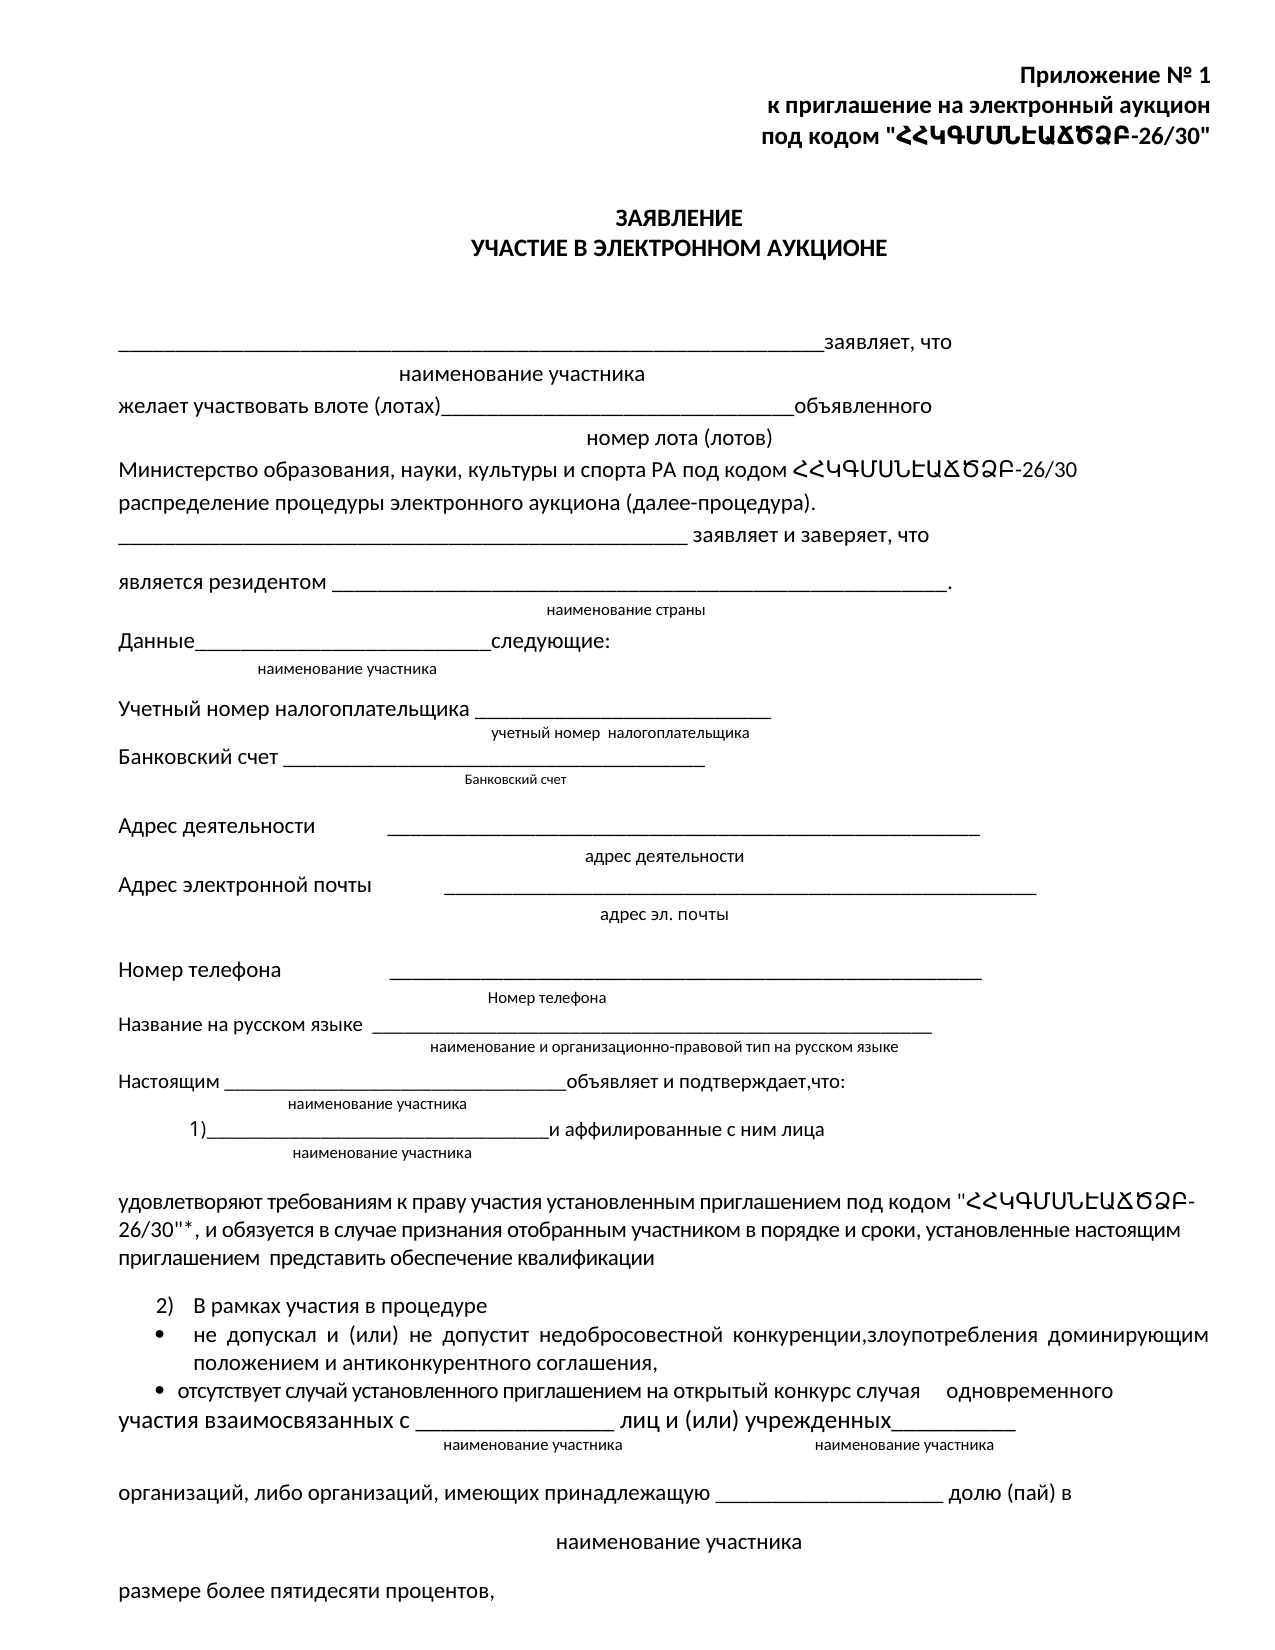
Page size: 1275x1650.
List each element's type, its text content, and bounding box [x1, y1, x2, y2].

text наименование участника [118, 1093, 1211, 1114]
text ______________________________________________________________заявляет, что [118, 327, 1211, 355]
text под кодом "ՀՀԿԳՄՍՆԷԱՃԾՁԲ-26/30" [148, 120, 1211, 151]
text наименование участника [399, 359, 1211, 387]
list отсутствует случай установленного приглашением на открытый конкурс случая одновременного [156, 1376, 1211, 1404]
text Приложение № 1 [118, 59, 1211, 89]
text удовлетворяют требованиям к праву участия установленным приглашением под кодом "ՀՀԿԳՄՍՆԷԱՃԾՁԲ-26/30"*, и обязуется в случае признания отобранным участником в порядке и сроки, установленные настоящим приглашением представить обеспечение квалификации [118, 1187, 1211, 1271]
text УЧАСТИЕ В ЭЛЕКТРОННОМ АУКЦИОНЕ [148, 232, 1211, 263]
text наименование участника наименование участника [443, 1434, 1211, 1454]
text наименование и организационно-правовой тип на русском языке [118, 1036, 1211, 1056]
list В рамках участия в процедуре [156, 1292, 1211, 1320]
text Название на русском языке ______________________________________________________ [118, 1011, 1211, 1036]
text распределение процедуры электронного аукциона (далее-процедура). [118, 488, 1211, 516]
text желает участвовать влоте (лотах)_______________________________объявленного [118, 391, 1211, 419]
text 1)_________________________________и аффилированные с ним лица [118, 1114, 1211, 1142]
text Министерство образования, науки, культуры и спорта РА под кодом ՀՀԿԳՄՍՆԷԱՃԾՁԲ-26/30 [118, 456, 1211, 484]
text Настоящим _________________________________объявляет и подтверждает,что: [118, 1068, 1211, 1093]
text к приглашение на электронный аукцион [148, 89, 1211, 120]
text Учетный номер налогоплательщика __________________________ [118, 694, 1211, 722]
text ЗАЯВЛЕНИЕ [148, 202, 1211, 232]
text размере более пятидесяти процентов, [118, 1576, 1211, 1604]
text наименование страны [546, 600, 1211, 620]
text учетный номер налогоплательщика [118, 722, 1211, 742]
text адрес эл. почты [118, 902, 1211, 925]
text организаций, либо организаций, имеющих принадлежащую ____________________ долю (пай) в [118, 1478, 1211, 1506]
text номер лота (лотов) [576, 423, 1211, 451]
text наименование участника [118, 1142, 1211, 1163]
text является резидентом ______________________________________________________. [118, 567, 1211, 596]
text Банковский счет _____________________________________ [118, 742, 1211, 770]
text Номер телефона [487, 987, 1211, 1008]
text __________________________________________________ заявляет и заверяет, что [118, 520, 1211, 548]
text наименование участника [118, 1527, 1211, 1555]
list не допускал и (или) не допустит недобросовестной конкуренции,злоупотребления доминирующим положением и антиконкурентного соглашения, [156, 1320, 1211, 1376]
text участия взаимосвязанных с ________________ лиц и (или) учрежденных__________ [118, 1404, 1211, 1434]
text наименование участника [118, 658, 1211, 678]
text Номер телефона ____________________________________________________ [118, 955, 1211, 983]
text Данные__________________________следующие: [118, 626, 1211, 654]
text адрес деятельности [118, 844, 1211, 867]
text Адрес деятельности ____________________________________________________ [118, 812, 1211, 839]
text Адрес электронной почты ____________________________________________________ [118, 870, 1211, 898]
text Банковский счет [118, 770, 1211, 788]
